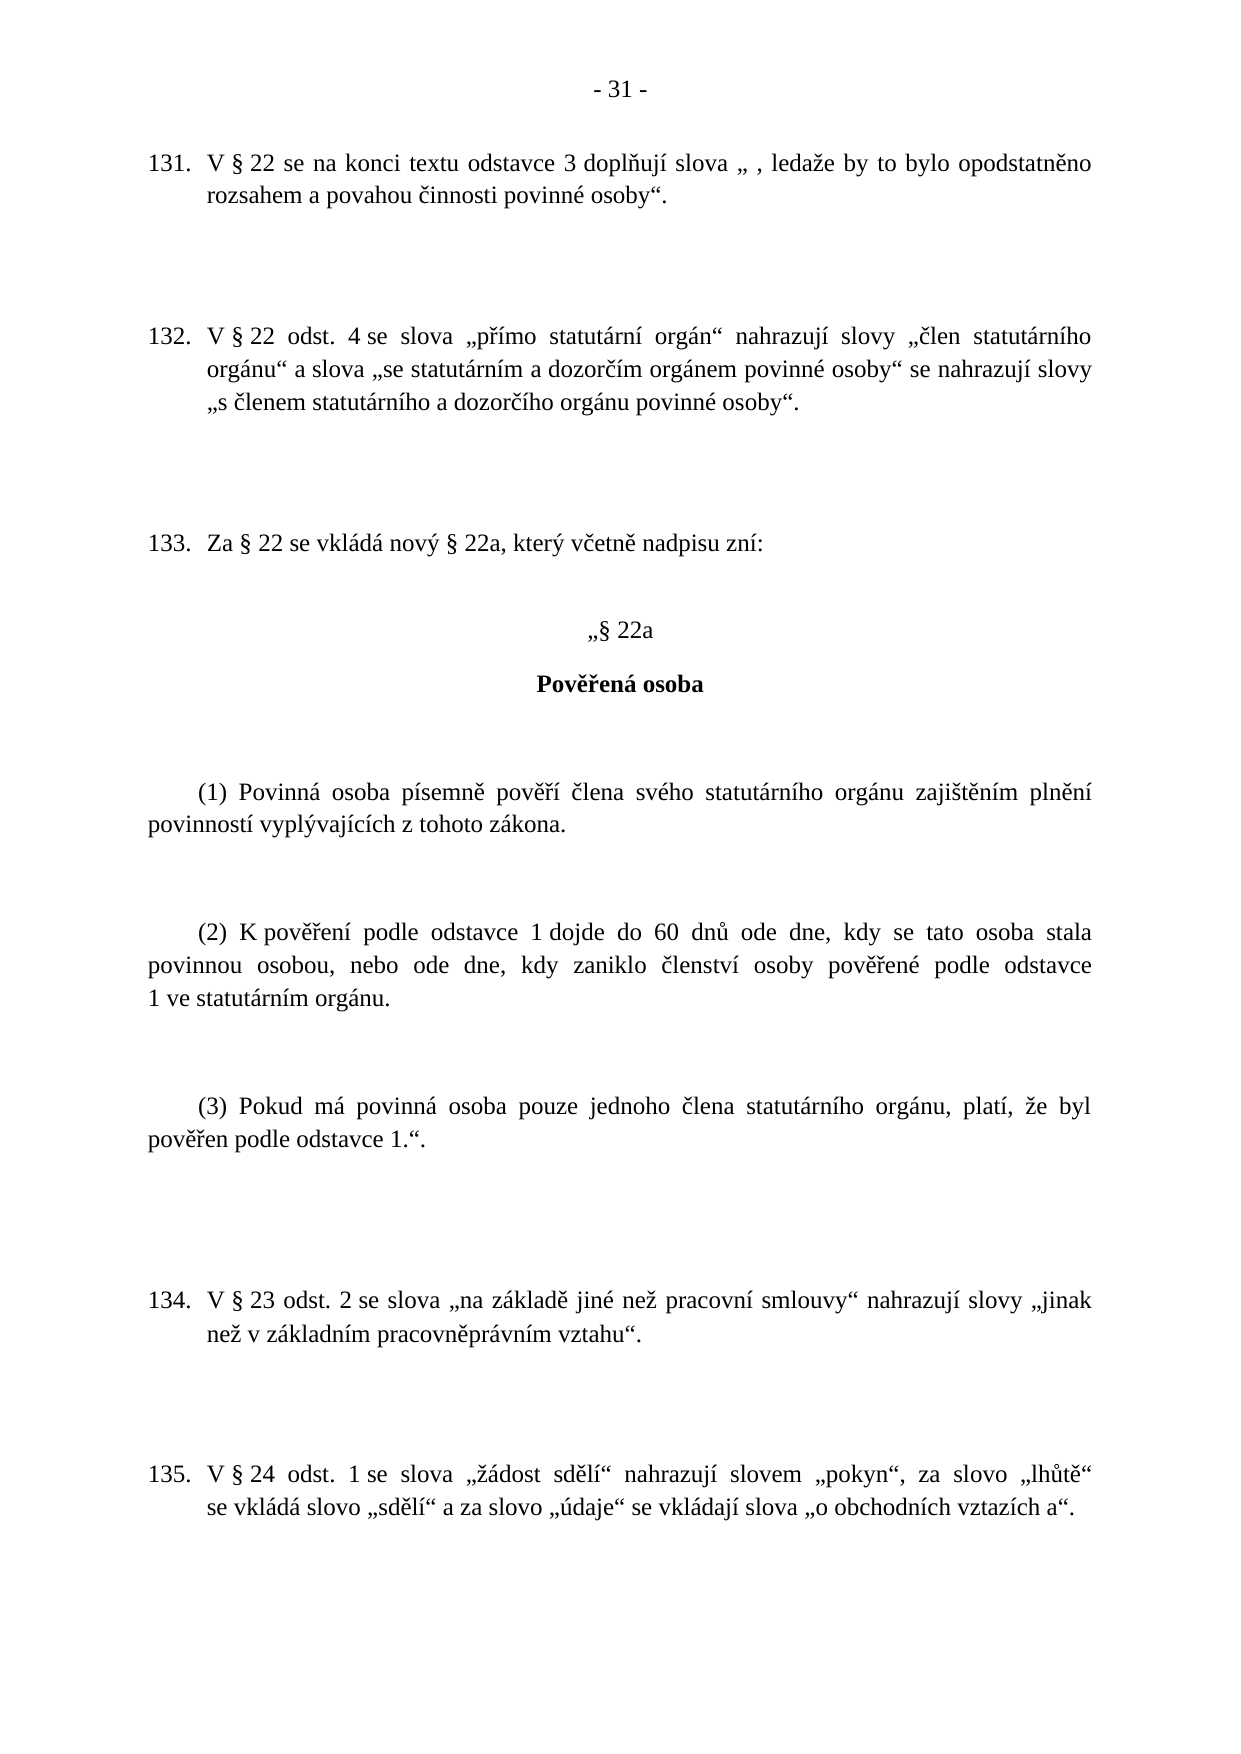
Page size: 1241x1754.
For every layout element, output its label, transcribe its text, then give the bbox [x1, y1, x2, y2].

list V § 24 odst. 1 se slova „žádost sdělí“ nahrazují slovem „pokyn“, za slovo „lhůtě“ se vkládá slovo „sdělí“ a za slovo „údaje“ se vkládají slova „o obchodních vztazích a“. [148, 1459, 1093, 1521]
text (3) Pokud má povinná osoba pouze jednoho člena statutárního orgánu, platí, že byl pověřen podle odstavce 1.“. [148, 1091, 1093, 1153]
text (2) K pověření podle odstavce 1 dojde do 60 dnů ode dne, kdy se tato osoba stala povinnou osobou, nebo ode dne, kdy zaniklo členství osoby pověřené podle odstavce 1 ve statutárním orgánu. [148, 917, 1093, 1012]
list V § 22 odst. 4 se slova „přímo statutární orgán“ nahrazují slovy „člen statutárního orgánu“ a slova „se statutárním a dozorčím orgánem povinné osoby“ se nahrazují slovy „s členem statutárního a dozorčího orgánu povinné osoby“. [148, 321, 1093, 416]
text (1) Povinná osoba písemně pověří člena svého statutárního orgánu zajištěním plnění povinností vyplývajících z tohoto zákona. [148, 777, 1093, 838]
list Za § 22 se vkládá nový § 22a, který včetně nadpisu zní: [148, 528, 1093, 557]
list V § 23 odst. 2 se slova „na základě jiné než pracovní smlouvy“ nahrazují slovy „jinak než v základním pracovněprávním vztahu“. [148, 1286, 1093, 1347]
text Pověřená osoba [148, 669, 1093, 698]
list V § 22 se na konci textu odstavce 3 doplňují slova „ , ledaže by to bylo opodstatněno rozsahem a povahou činnosti povinné osoby“. [148, 148, 1093, 209]
text „§ 22a [148, 615, 1093, 644]
